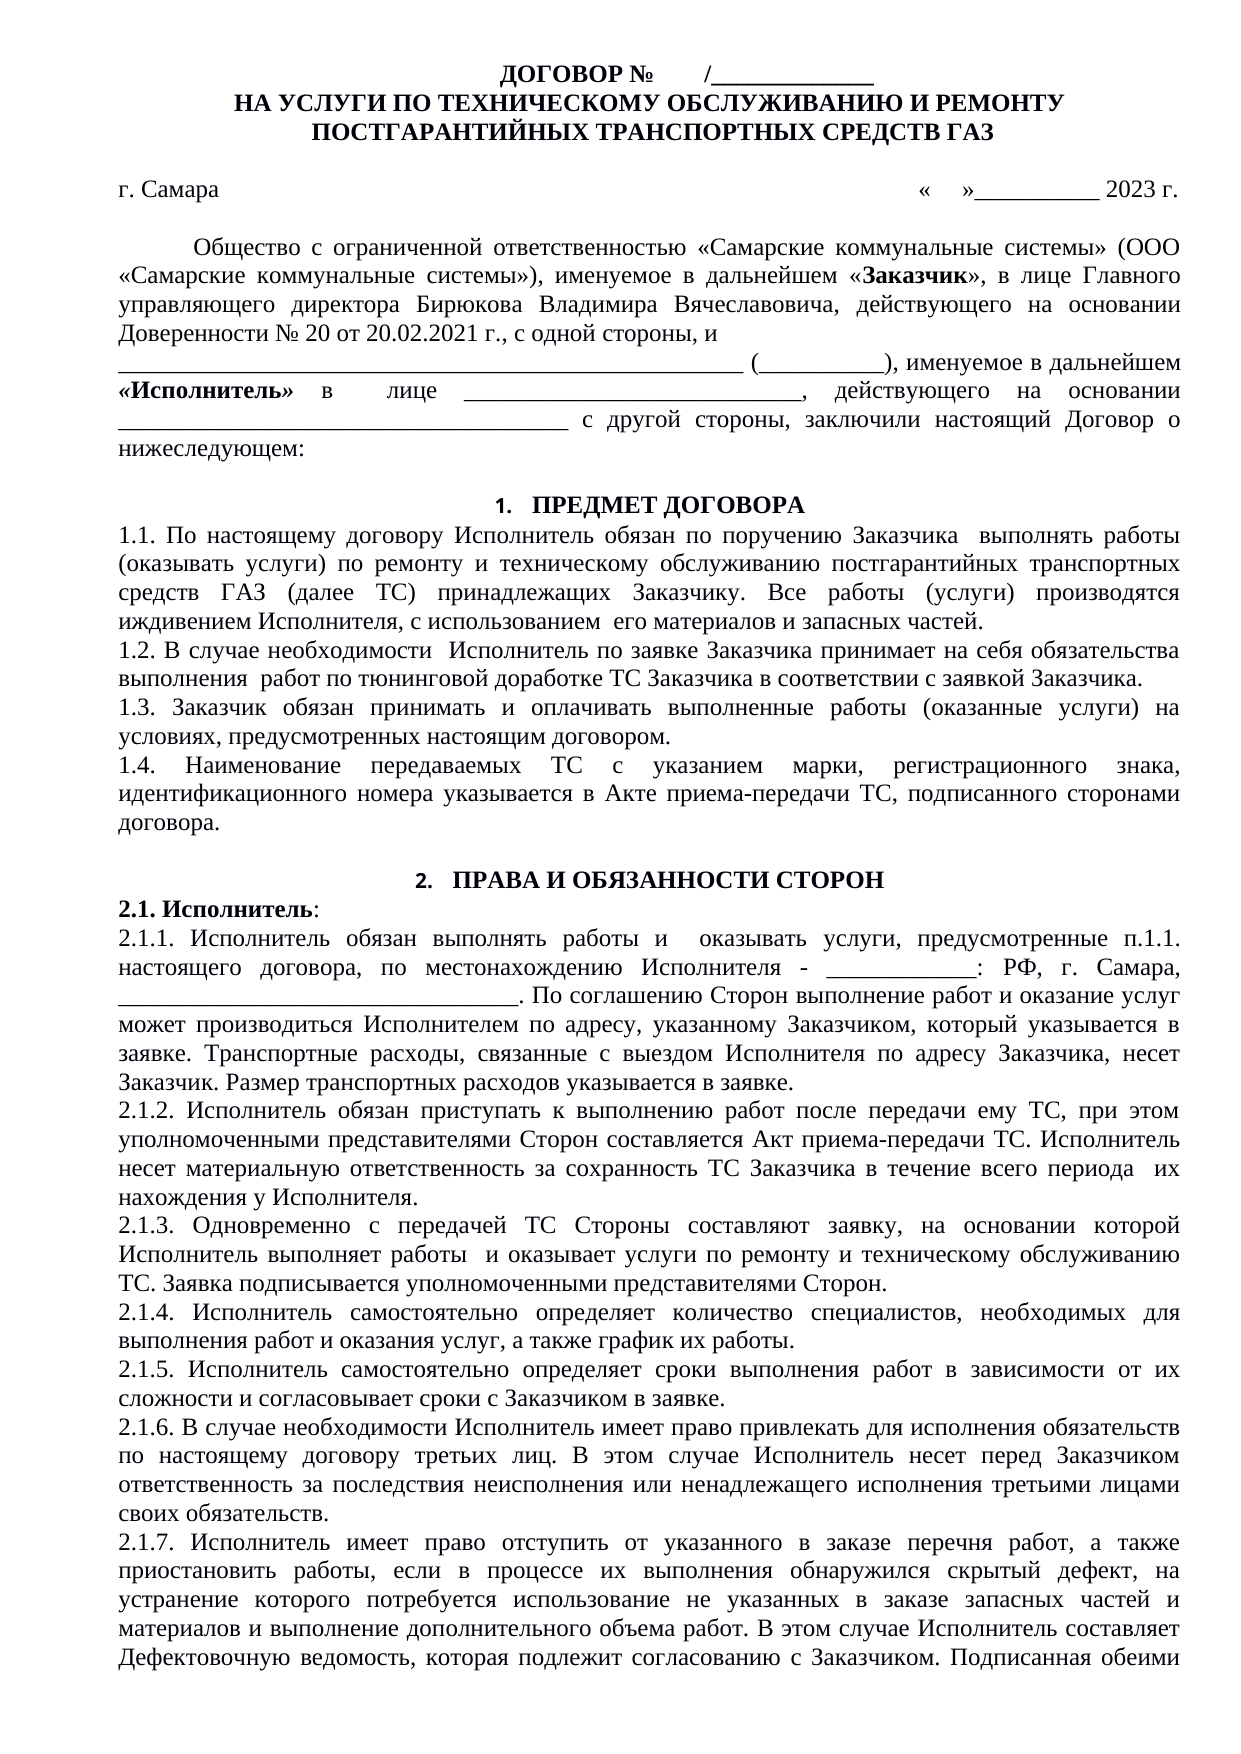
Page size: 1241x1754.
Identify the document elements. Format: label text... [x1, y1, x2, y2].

text 2.1.3. Одновременно с передачей ТС Стороны составляют заявку, на основании которой Исполнитель выполняет работы и оказывает услуги по ремонту и техническому обслуживанию ТС. Заявка подписывается уполномоченными представителями Сторон. [118, 1211, 1181, 1297]
text 2.1.5. Исполнитель самостоятельно определяет сроки выполнения работ в зависимости от их сложности и согласовывает сроки с Заказчиком в заявке. [118, 1354, 1181, 1412]
text __________________________________________________ (__________), именуемое в дальнейшем «Исполнитель» в лице ___________________________, действующего на основании ____________________________________ с другой стороны, заключили настоящий Договор о нижеследующем: [118, 347, 1181, 462]
text 2.1.4. Исполнитель самостоятельно определяет количество специалистов, необходимых для выполнения работ и оказания услуг, а также график их работы. [118, 1297, 1181, 1354]
text 1.2. В случае необходимости Исполнитель по заявке Заказчика принимает на себя обязательства выполнения работ по тюнинговой доработке ТС Заказчика в соответствии с заявкой Заказчика. [118, 635, 1181, 692]
text г. Самара « »__________ 2023 г. [118, 174, 1181, 203]
subtitle ПОСТГАРАНТИЙНЫХ ТРАНСПОРТНЫХ СРЕДСТВ ГАЗ [118, 117, 1181, 145]
text Общество с ограниченной ответственностью «Самарские коммунальные системы» (ООО «Самарские коммунальные системы»), именуемое в дальнейшем «Заказчик», в лице Главного управляющего директора Бирюкова Владимира Вячеславовича, действующего на основании Доверенности № 20 от 20.02.2021 г., с одной стороны, и [118, 232, 1181, 347]
text 1.4. Наименование передаваемых ТС с указанием марки, регистрационного знака, идентификационного номера указывается в Акте приема-передачи ТС, подписанного сторонами договора. [118, 750, 1181, 836]
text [118, 1527, 1181, 1671]
text 2.1. Исполнитель: [118, 894, 1181, 923]
text ДОГОВОР № /_____________ [192, 59, 1181, 88]
text 2.1.2. Исполнитель обязан приступать к выполнению работ после передачи ему ТС, при этом уполномоченными представителями Сторон составляется Акт приема-передачи ТС. Исполнитель несет материальную ответственность за сохранность ТС Заказчика в течение всего периода их нахождения у Исполнителя. [118, 1096, 1181, 1211]
list ПРЕДМЕТ ДОГОВОРА [118, 490, 1181, 520]
subtitle НА УСЛУГИ ПО ТЕХНИЧЕСКОМУ ОБСЛУЖИВАНИЮ И РЕМОНТУ [118, 88, 1181, 117]
text 1.1. По настоящему договору Исполнитель обязан по поручению Заказчика выполнять работы (оказывать услуги) по ремонту и техническому обслуживанию постгарантийных транспортных средств ГАЗ (далее ТС) принадлежащих Заказчику. Все работы (услуги) производятся иждивением Исполнителя, с использованием его материалов и запасных частей. [118, 520, 1181, 635]
text 2.1.6. В случае необходимости Исполнитель имеет право привлекать для исполнения обязательств по настоящему договору третьих лиц. В этом случае Исполнитель несет перед Заказчиком ответственность за последствия неисполнения или ненадлежащего исполнения третьими лицами своих обязательств. [118, 1412, 1181, 1527]
text 2.1.1. Исполнитель обязан выполнять работы и оказывать услуги, предусмотренные п.1.1. настоящего договора, по местонахождению Исполнителя - ____________: РФ, г. Самара, ________________________________. По соглашению Сторон выполнение работ и оказание услуг может производиться Исполнителем по адресу, указанному Заказчиком, который указывается в заявке. Транспортные расходы, связанные с выездом Исполнителя по адресу Заказчика, несет Заказчик. Размер транспортных расходов указывается в заявке. [118, 923, 1181, 1096]
list ПРАВА И ОБЯЗАННОСТИ СТОРОН [118, 865, 1181, 894]
text 1.3. Заказчик обязан принимать и оплачивать выполненные работы (оказанные услуги) на условиях, предусмотренных настоящим договором. [118, 692, 1181, 750]
